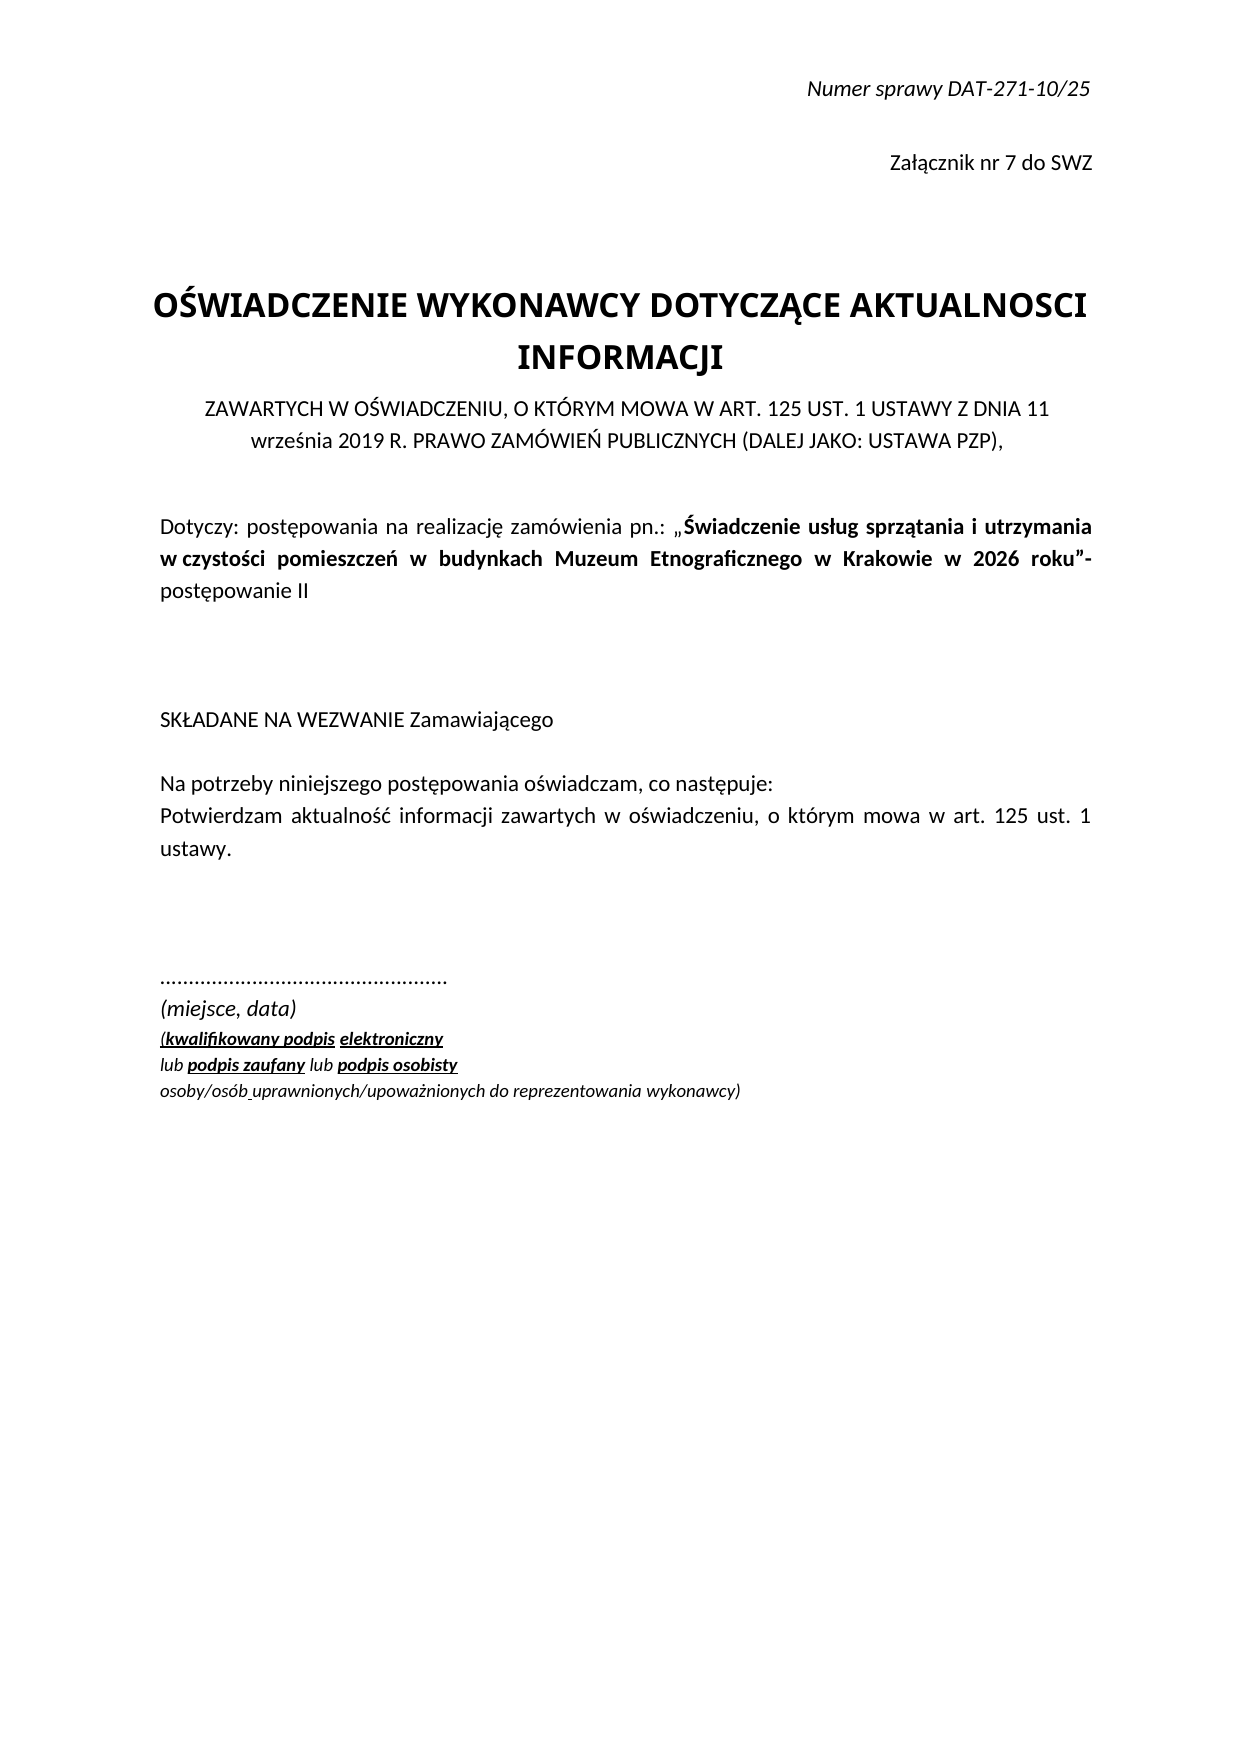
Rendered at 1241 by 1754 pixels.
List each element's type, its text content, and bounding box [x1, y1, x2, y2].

text (miejsce, data) [160, 994, 1093, 1023]
text .................................................. [160, 962, 1093, 990]
text ZAWARTYCH W OŚWIADCZENIU, O KTÓRYM MOWA W ART. 125 UST. 1 USTAWY Z DNIA 11 września 2019 R. PRAWO ZAMÓWIEŃ PUBLICZNYCH (DALEJ JAKO: USTAWA PZP), [162, 394, 1093, 454]
text (kwalifikowany podpis elektroniczny [160, 1027, 1093, 1050]
text osoby/osób uprawnionych/upoważnionych do reprezentowania wykonawcy) [160, 1079, 1093, 1102]
text Dotyczy: postępowania na realizację zamówienia pn.: „Świadczenie usług sprzątania i utrzymania w czystości pomieszczeń w budynkach Muzeum Etnograficznego w Krakowie w 2026 roku”-postępowanie II [160, 512, 1093, 604]
text Na potrzeby niniejszego postępowania oświadczam, co następuje: [160, 769, 1093, 797]
text Potwierdzam aktualność informacji zawartych w oświadczeniu, o którym mowa w art. 125 ust. 1 ustawy. [160, 801, 1093, 862]
text Załącznik nr 7 do SWZ [160, 148, 1093, 176]
text SKŁADANE NA WEZWANIE Zamawiającego [160, 705, 1093, 733]
subtitle OŚWIADCZENIE WYKONAWCY DOTYCZĄCE AKTUALNOSCI INFORMACJI [148, 282, 1093, 379]
text lub podpis zaufany lub podpis osobisty [160, 1053, 1093, 1076]
